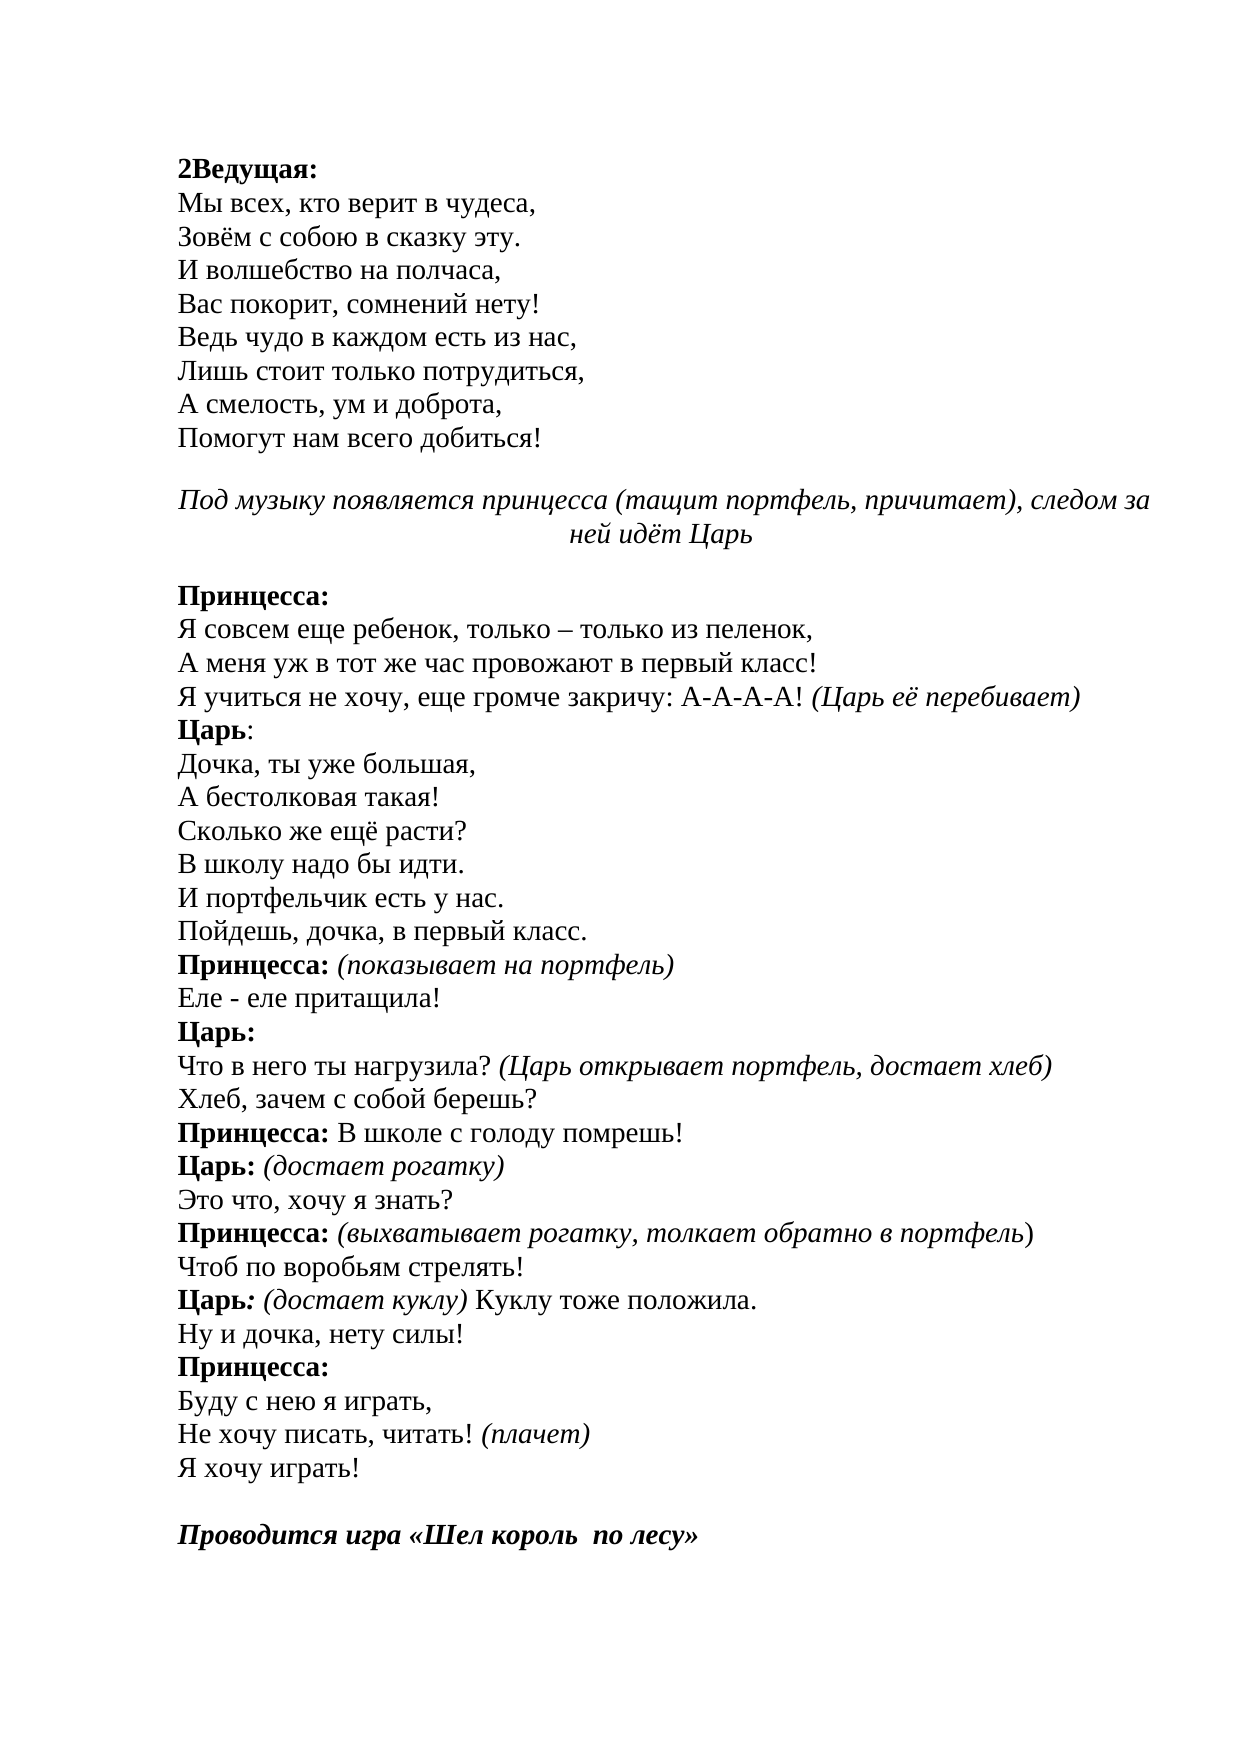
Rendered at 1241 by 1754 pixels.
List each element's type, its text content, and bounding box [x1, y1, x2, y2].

text 2Ведущая: Мы всех, кто верит в чудеса, Зовём с собою в сказку эту. И волшебство на полчаса, Вас покорит, сомнений нету! Ведь чудо в каждом есть из нас, Лишь стоит только потрудиться, А смелость, ум и доброта, Помогут нам всего добиться! [177, 152, 1152, 482]
text Принцесса: Я совсем еще ребенок, только – только из пеленок, А меня уж в тот же час провожают в первый класс! Я учиться не хочу, еще громче закричу: А-А-А-А! (Царь её перебивает) Царь: [177, 578, 1152, 746]
text Царь: Что в него ты нагрузила? (Царь открывает портфель, достает хлеб) Хлеб, зачем с собой берешь? Принцесса: В школе с голоду помрешь! Царь: (достает рогатку) Это что, хочу я знать? Принцесса: (выхватывает рогатку, толкает обратно в портфель) Чтоб по воробьям стрелять! Царь: (достает куклу) Куклу тоже положила. Ну и дочка, нету силы! Принцесса: [177, 1014, 1152, 1383]
text Проводится игра «Шел король по лесу» [177, 1517, 1152, 1551]
text Дочка, ты уже большая, А бестолковая такая! Сколько же ещё расти? В школу надо бы идти. И портфельчик есть у нас. Пойдешь, дочка, в первый класс. Принцесса: (показывает на портфель) Еле - еле притащила! [177, 746, 1152, 1014]
text Я хочу играть! [177, 1450, 1152, 1484]
text Буду с нею я играть, Не хочу писать, читать! (плачет) [177, 1383, 1152, 1450]
text Под музыку появляется принцесса (тащит портфель, причитает), следом за ней идёт Царь [177, 482, 1152, 578]
